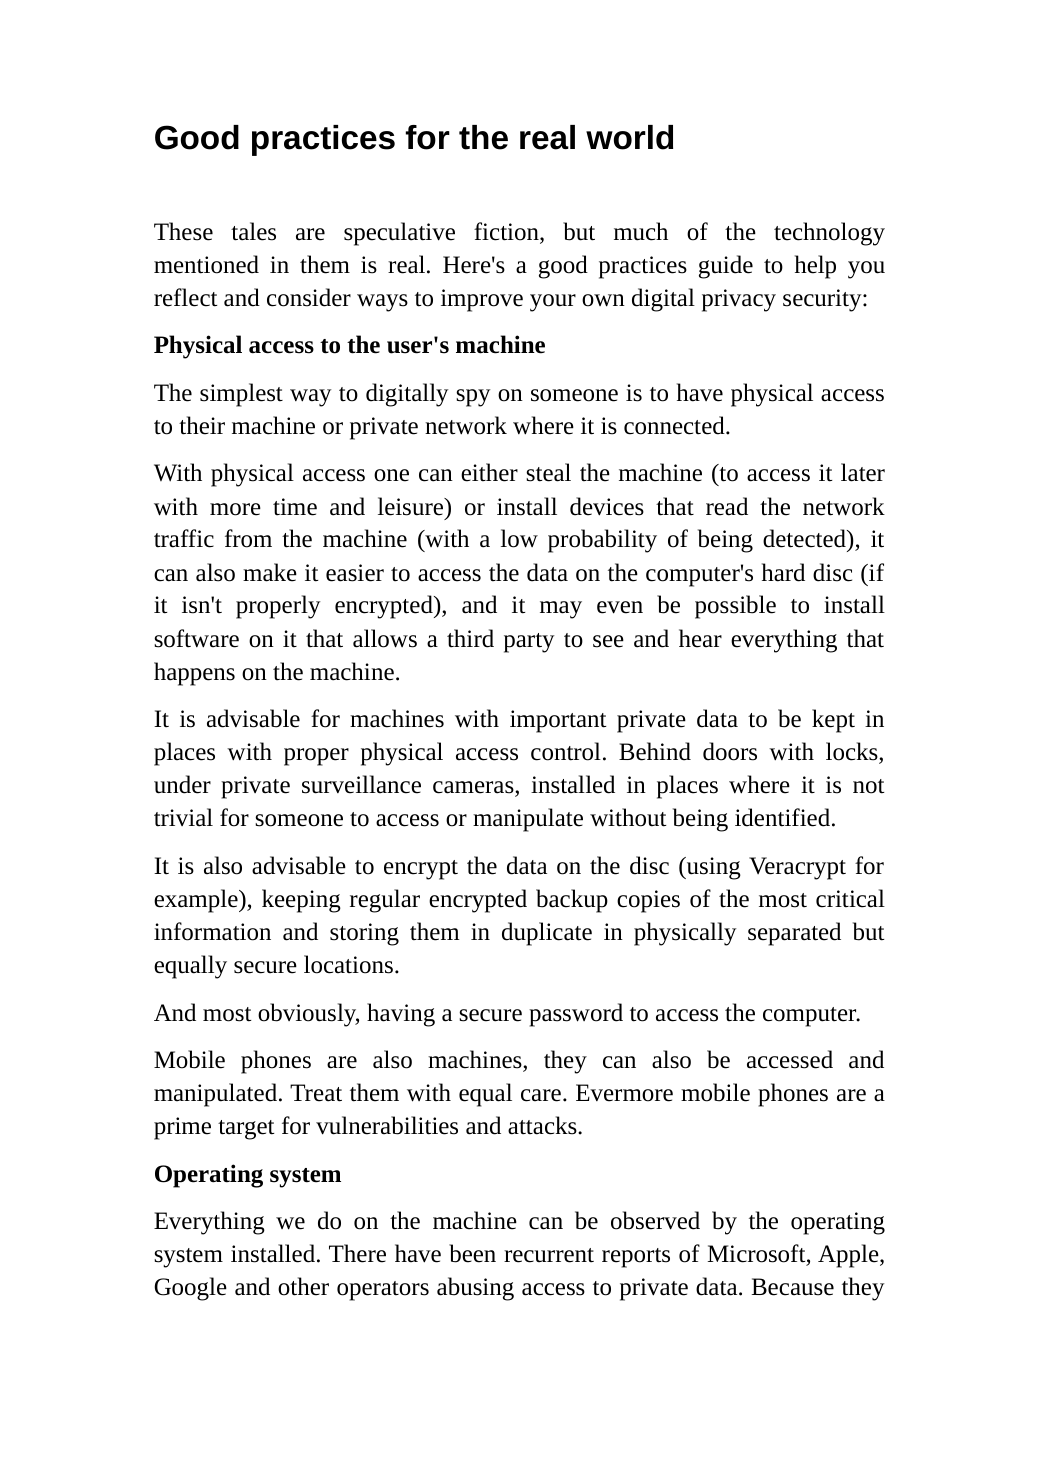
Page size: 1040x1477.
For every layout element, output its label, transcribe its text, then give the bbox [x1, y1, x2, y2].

text And most obviously, having a secure password to access the computer. [153, 998, 886, 1026]
text These tales are speculative fiction, but much of the technology mentioned in them is real. Here's a good practices guide to help you reflect and consider ways to improve your own digital privacy security: [153, 217, 886, 311]
text It is advisable for machines with important private data to be kept in places with proper physical access control. Behind doors with locks, under private surveillance cameras, installed in places where it is not trivial for someone to access or manipulate without being identified. [153, 704, 886, 832]
text Mobile phones are also machines, they can also be accessed and manipulated. Treat them with equal care. Evermore mobile phones are a prime target for vulnerabilities and attacks. [153, 1045, 886, 1140]
text Operating system [153, 1159, 886, 1188]
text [153, 1206, 886, 1301]
text The simplest way to digitally spy on someone is to have physical access to their machine or private network where it is connected. [153, 378, 886, 440]
subtitle Good practices for the real world [153, 118, 886, 157]
text Physical access to the user's machine [153, 330, 886, 359]
text It is also advisable to encrypt the data on the disc (using Veracrypt for example), keeping regular encrypted backup copies of the most critical information and storing them in duplicate in physically separated but equally secure locations. [153, 851, 886, 979]
text With physical access one can either steal the machine (to access it later with more time and leisure) or install devices that read the network traffic from the machine (with a low probability of being detected), it can also make it easier to access the data on the computer's hard disc (if it isn't properly encrypted), and it may even be possible to install software on it that allows a third party to see and hear everything that happens on the machine. [153, 458, 886, 685]
